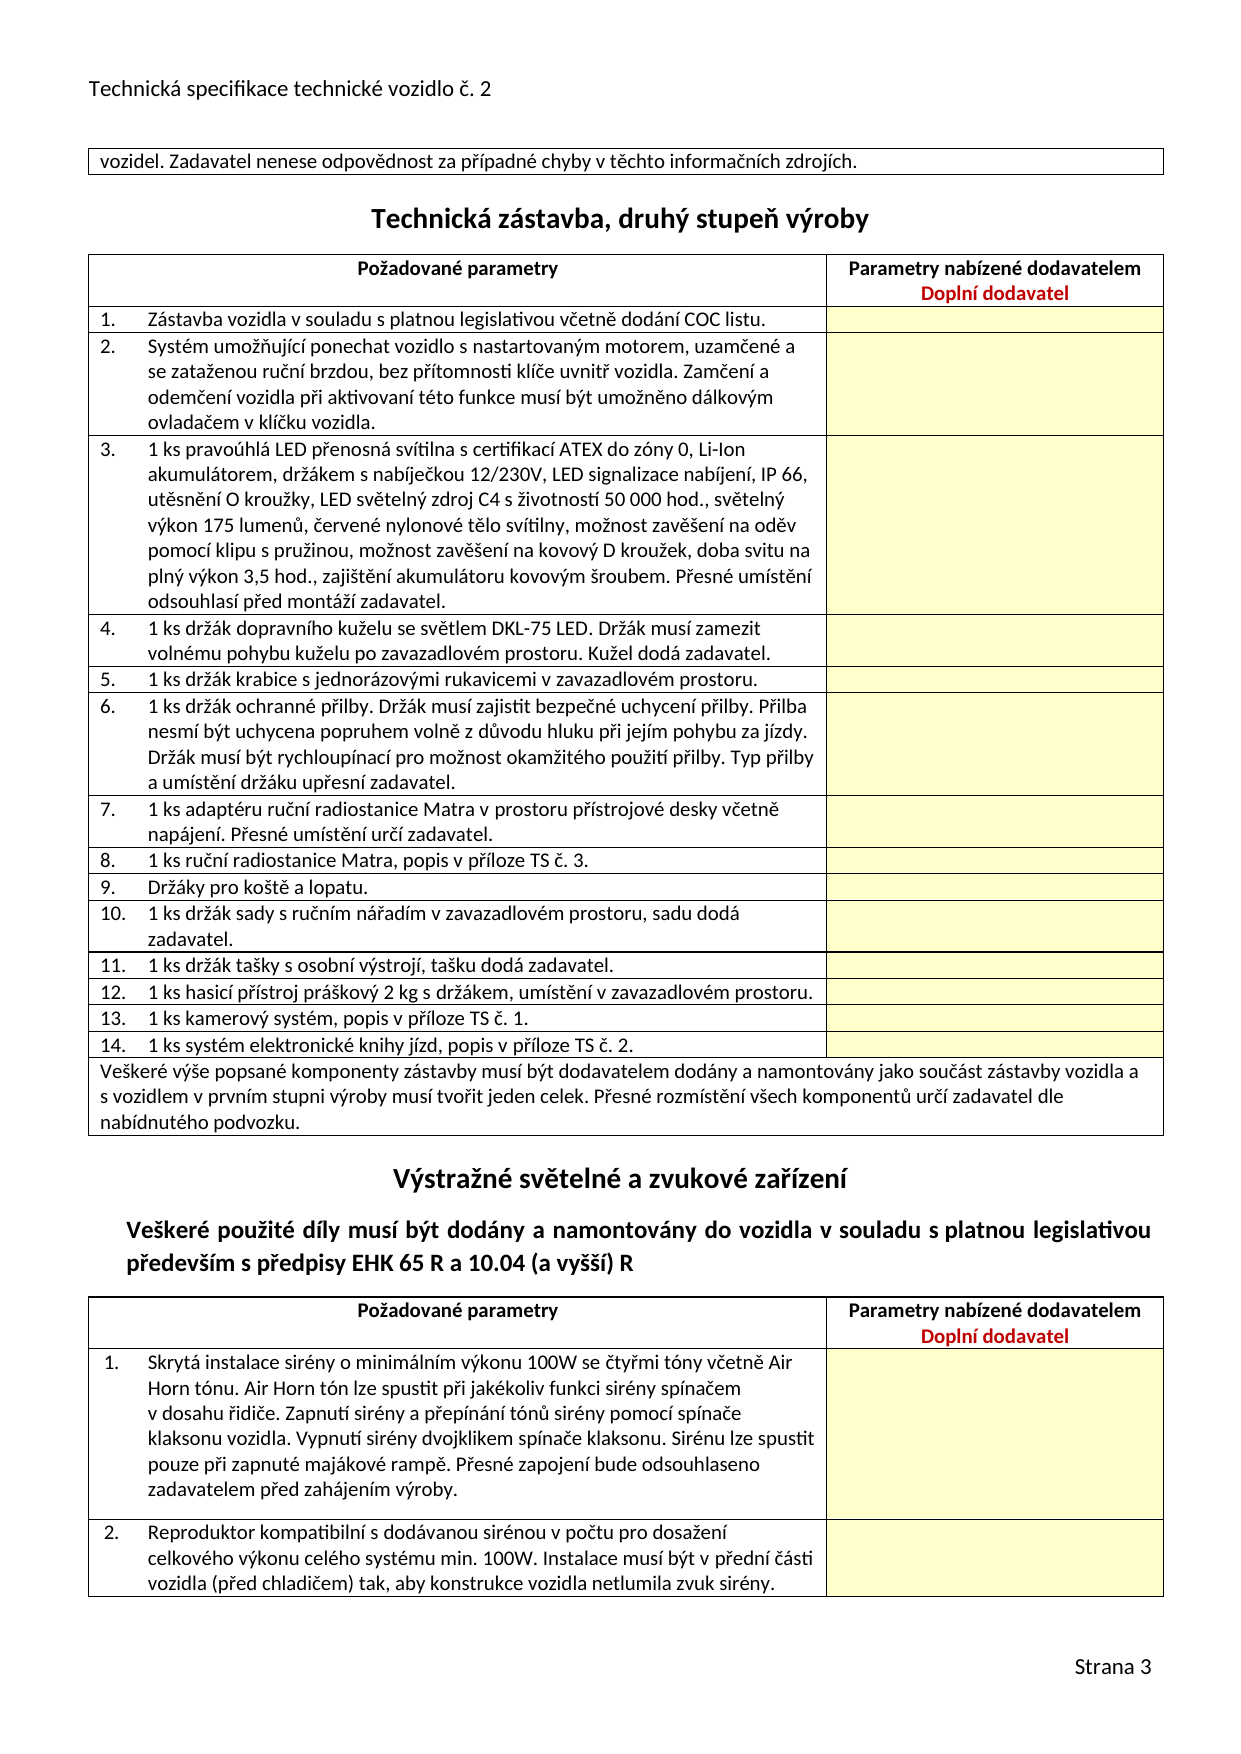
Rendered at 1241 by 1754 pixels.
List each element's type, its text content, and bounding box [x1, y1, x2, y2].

table_cell [827, 1520, 1163, 1596]
table_cell [827, 333, 1163, 435]
table_cell 1 ks držák ochranné přilby. Držák musí zajistit bezpečné uchycení přilby. Přilba nesmí být uchycena popruhem volně z důvodu hluku při jejím pohybu za jízdy. Držák musí být rychloupínací pro možnost okamžitého použití přilby. Typ přilby a umístění držáku upřesní zadavatel. [89, 693, 826, 795]
table_cell 1 ks ruční radiostanice Matra, popis v příloze TS č. 3. [89, 848, 826, 873]
table_cell [827, 1005, 1163, 1031]
table_cell 1 ks držák krabice s jednorázovými rukavicemi v zavazadlovém prostoru. [89, 667, 826, 692]
table_cell 1 ks adaptéru ruční radiostanice Matra v prostoru přístrojové desky včetně napájení. Přesné umístění určí zadavatel. [89, 796, 826, 847]
table_cell [827, 848, 1163, 873]
table_cell [827, 693, 1163, 795]
table_cell 1 ks držák tašky s osobní výstrojí, tašku dodá zadavatel. [89, 953, 826, 978]
table_cell Skrytá instalace sirény o minimálním výkonu 100W se čtyřmi tóny včetně Air Horn tónu. Air Horn tón lze spustit při jakékoliv funkci sirény spínačem v dosahu řidiče. Zapnutí sirény a přepínání tónů sirény pomocí spínače klaksonu vozidla. Vypnutí sirény dvojklikem spínače klaksonu. Sirénu lze spustit pouze při zapnuté majákové rampě. Přesné zapojení bude odsouhlaseno zadavatelem před zahájením výroby. [89, 1349, 826, 1518]
table_cell [827, 667, 1163, 692]
subtitle Technická zástavba, druhý stupeň výroby [89, 200, 1152, 236]
table_cell Systém umožňující ponechat vozidlo s nastartovaným motorem, uzamčené a se zataženou ruční brzdou, bez přítomnosti klíče uvnitř vozidla. Zamčení a odemčení vozidla při aktivovaní této funkce musí být umožněno dálkovým ovladačem v klíčku vozidla. [89, 333, 826, 435]
table_header Požadované parametry [89, 255, 826, 306]
table_cell [827, 796, 1163, 847]
table_header Parametry nabízené dodavatelem Doplní dodavatel [827, 255, 1163, 306]
table_cell [827, 1349, 1163, 1518]
table_cell [827, 307, 1163, 332]
table_cell Zástavba vozidla v souladu s platnou legislativou včetně dodání COC listu. [89, 307, 826, 332]
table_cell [89, 1520, 826, 1596]
text Veškeré použité díly musí být dodány a namontovány do vozidla v souladu s platnou legislativou především s předpisy EHK 65 R a 10.04 (a vyšší) R [126, 1214, 1152, 1277]
table_cell 1 ks hasicí přístroj práškový 2 kg s držákem, umístění v zavazadlovém prostoru. [89, 979, 826, 1004]
table_cell [827, 953, 1163, 978]
table_cell Držáky pro koště a lopatu. [89, 874, 826, 899]
table_cell Veškeré výše popsané komponenty zástavby musí být dodavatelem dodány a namontovány jako součást zástavby vozidla a s vozidlem v prvním stupni výroby musí tvořit jeden celek. Přesné rozmístění všech komponentů určí zadavatel dle nabídnutého podvozku. [89, 1058, 1163, 1134]
table_cell 1 ks držák dopravního kuželu se světlem DKL-75 LED. Držák musí zamezit volnému pohybu kuželu po zavazadlovém prostoru. Kužel dodá zadavatel. [89, 615, 826, 666]
table_cell [827, 615, 1163, 666]
table_header Parametry nabízené dodavatelem Doplní dodavatel [827, 1298, 1163, 1348]
table_cell [827, 901, 1163, 951]
table_header Požadované parametry [89, 1298, 826, 1348]
table_cell [827, 979, 1163, 1004]
table_cell [827, 874, 1163, 899]
table_cell 1 ks držák sady s ručním nářadím v zavazadlovém prostoru, sadu dodá zadavatel. [89, 901, 826, 951]
table_cell 1 ks systém elektronické knihy jízd, popis v příloze TS č. 2. [89, 1032, 826, 1057]
table_cell 1 ks kamerový systém, popis v příloze TS č. 1. [89, 1005, 826, 1031]
table_cell [827, 436, 1163, 614]
table_cell [827, 1032, 1163, 1057]
subtitle Výstražné světelné a zvukové zařízení [89, 1161, 1152, 1196]
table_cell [89, 149, 1163, 174]
table_cell 1 ks pravoúhlá LED přenosná svítilna s certifikací ATEX do zóny 0, Li-Ion akumulátorem, držákem s nabíječkou 12/230V, LED signalizace nabíjení, IP 66, utěsnění O kroužky, LED světelný zdroj C4 s životností 50 000 hod., světelný výkon 175 lumenů, červené nylonové tělo svítilny, možnost zavěšení na oděv pomocí klipu s pružinou, možnost zavěšení na kovový D kroužek, doba svitu na plný výkon 3,5 hod., zajištění akumulátoru kovovým šroubem. Přesné umístění odsouhlasí před montáží zadavatel. [89, 436, 826, 614]
